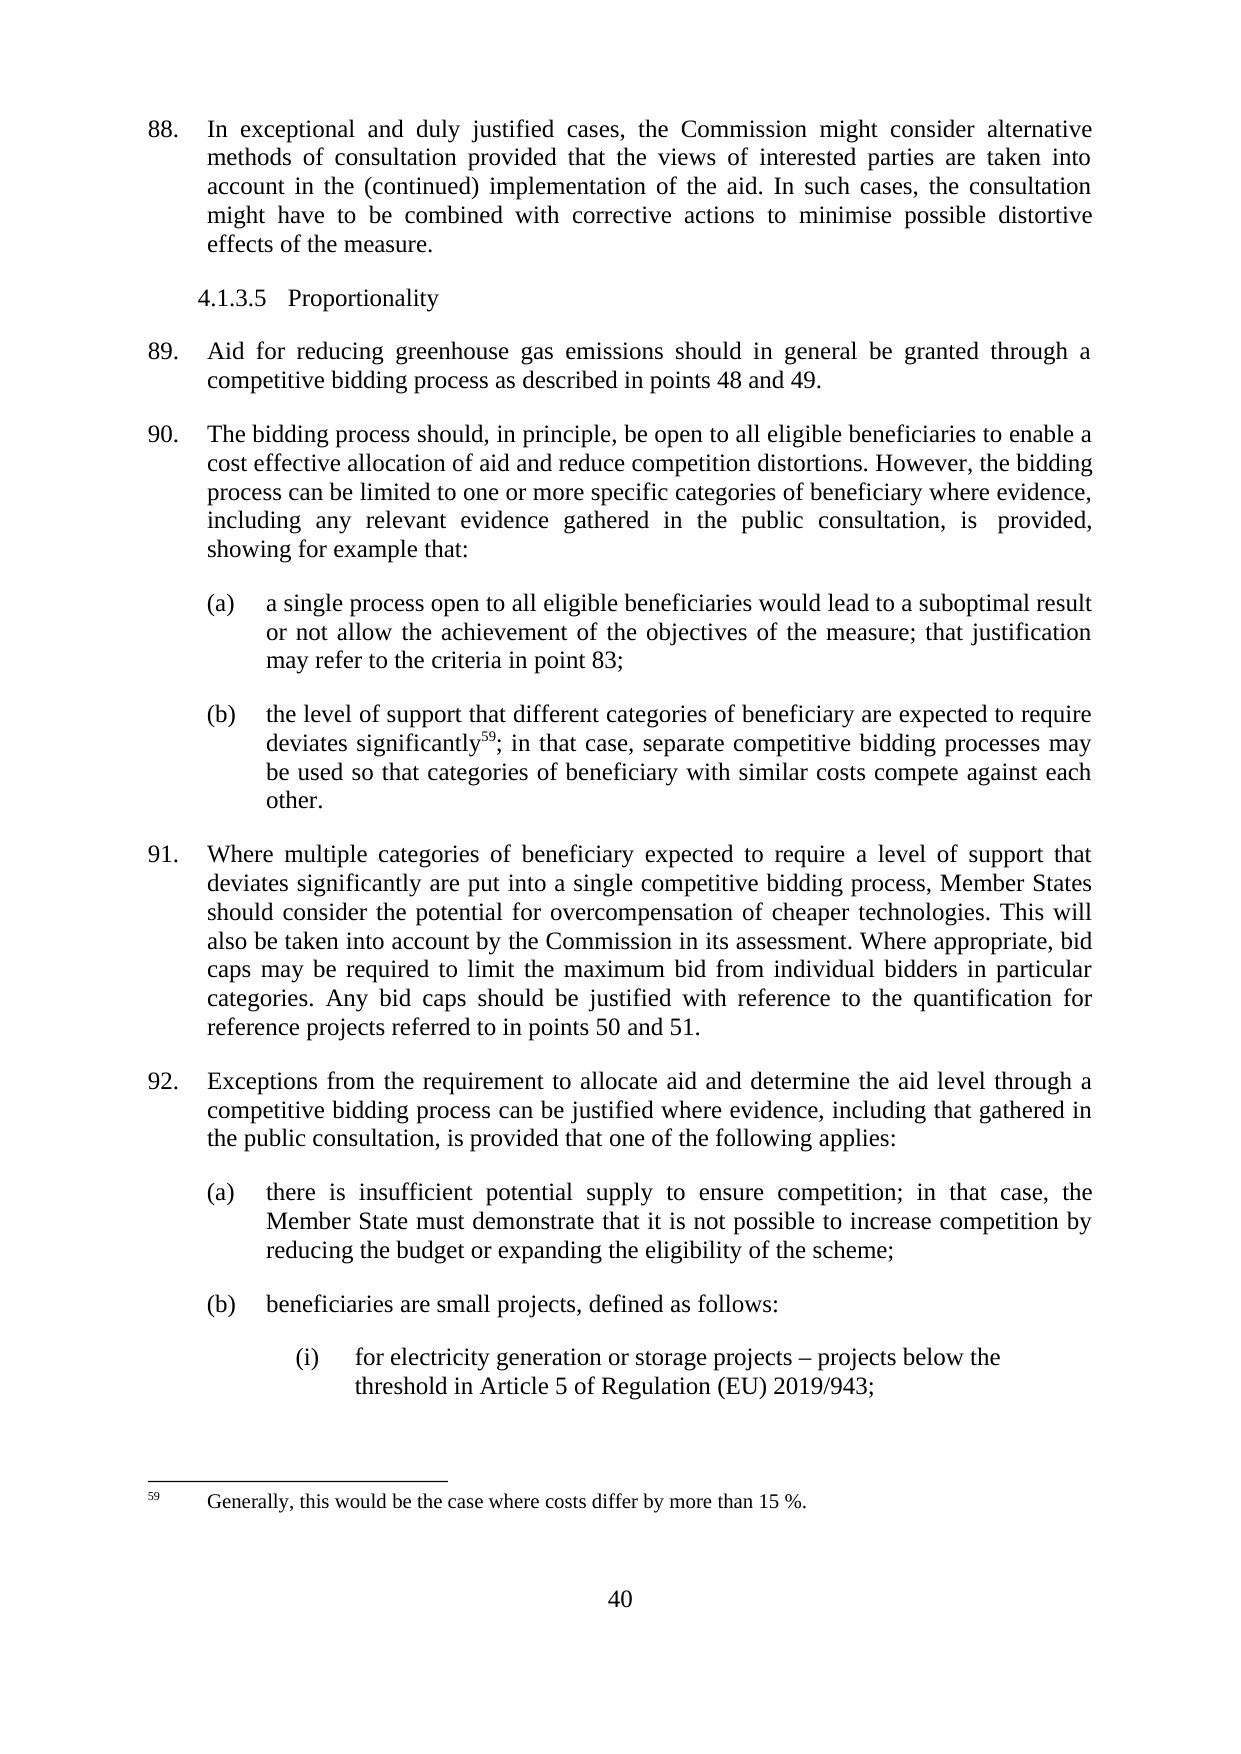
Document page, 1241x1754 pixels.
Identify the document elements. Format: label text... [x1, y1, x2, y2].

list Where multiple categories of beneficiary expected to require a level of support that deviates significantly are put into a single competitive bidding process, Member States should consider the potential for overcompensation of cheaper technologies. This will also be taken into account by the Commission in its assessment. Where appropriate, bid caps may be required to limit the maximum bid from individual bidders in particular categories. Any bid caps should be justified with reference to the quantification for reference projects referred to in points 50 and 51. [148, 839, 1093, 1041]
list Aid for reducing greenhouse gas emissions should in general be granted through a competitive bidding process as described in points 48 and 49. [148, 336, 1092, 394]
list The bidding process should, in principle, be open to all eligible beneficiaries to enable a cost effective allocation of aid and reduce competition distortions. However, the bidding process can be limited to one or more specific categories of beneficiary where evidence, including any relevant evidence gathered in the public consultation, is provided, showing for example that: [148, 419, 1093, 563]
list Exceptions from the requirement to allocate aid and determine the aid level through a competitive bidding process can be justified where evidence, including that gathered in the public consultation, is provided that one of the following applies: [148, 1066, 1092, 1152]
list a single process open to all eligible beneficiaries would lead to a suboptimal result or not allow the achievement of the objectives of the measure; that justification may refer to the criteria in point 83; [207, 588, 1093, 674]
text 59 Generally, this would be the case where costs differ by more than 15 %. [148, 1489, 1192, 1513]
list for electricity generation or storage projects – projects below the threshold in Article 5 of Regulation (EU) 2019/943; [295, 1342, 1001, 1400]
list the level of support that different categories of beneficiary are expected to require deviates significantly59; in that case, separate competitive bidding processes may be used so that categories of beneficiary with similar costs compete against each other. [207, 699, 1093, 814]
list Proportionality [198, 283, 1192, 311]
list beneficiaries are small projects, defined as follows: [207, 1289, 1192, 1317]
list In exceptional and duly justified cases, the Commission might consider alternative methods of consultation provided that the views of interested parties are taken into account in the (continued) implementation of the aid. In such cases, the consultation might have to be combined with corrective actions to minimise possible distortive effects of the measure. [148, 114, 1093, 257]
list there is insufficient potential supply to ensure competition; in that case, the Member State must demonstrate that it is not possible to increase competition by reducing the budget or expanding the eligibility of the scheme; [207, 1177, 1093, 1263]
